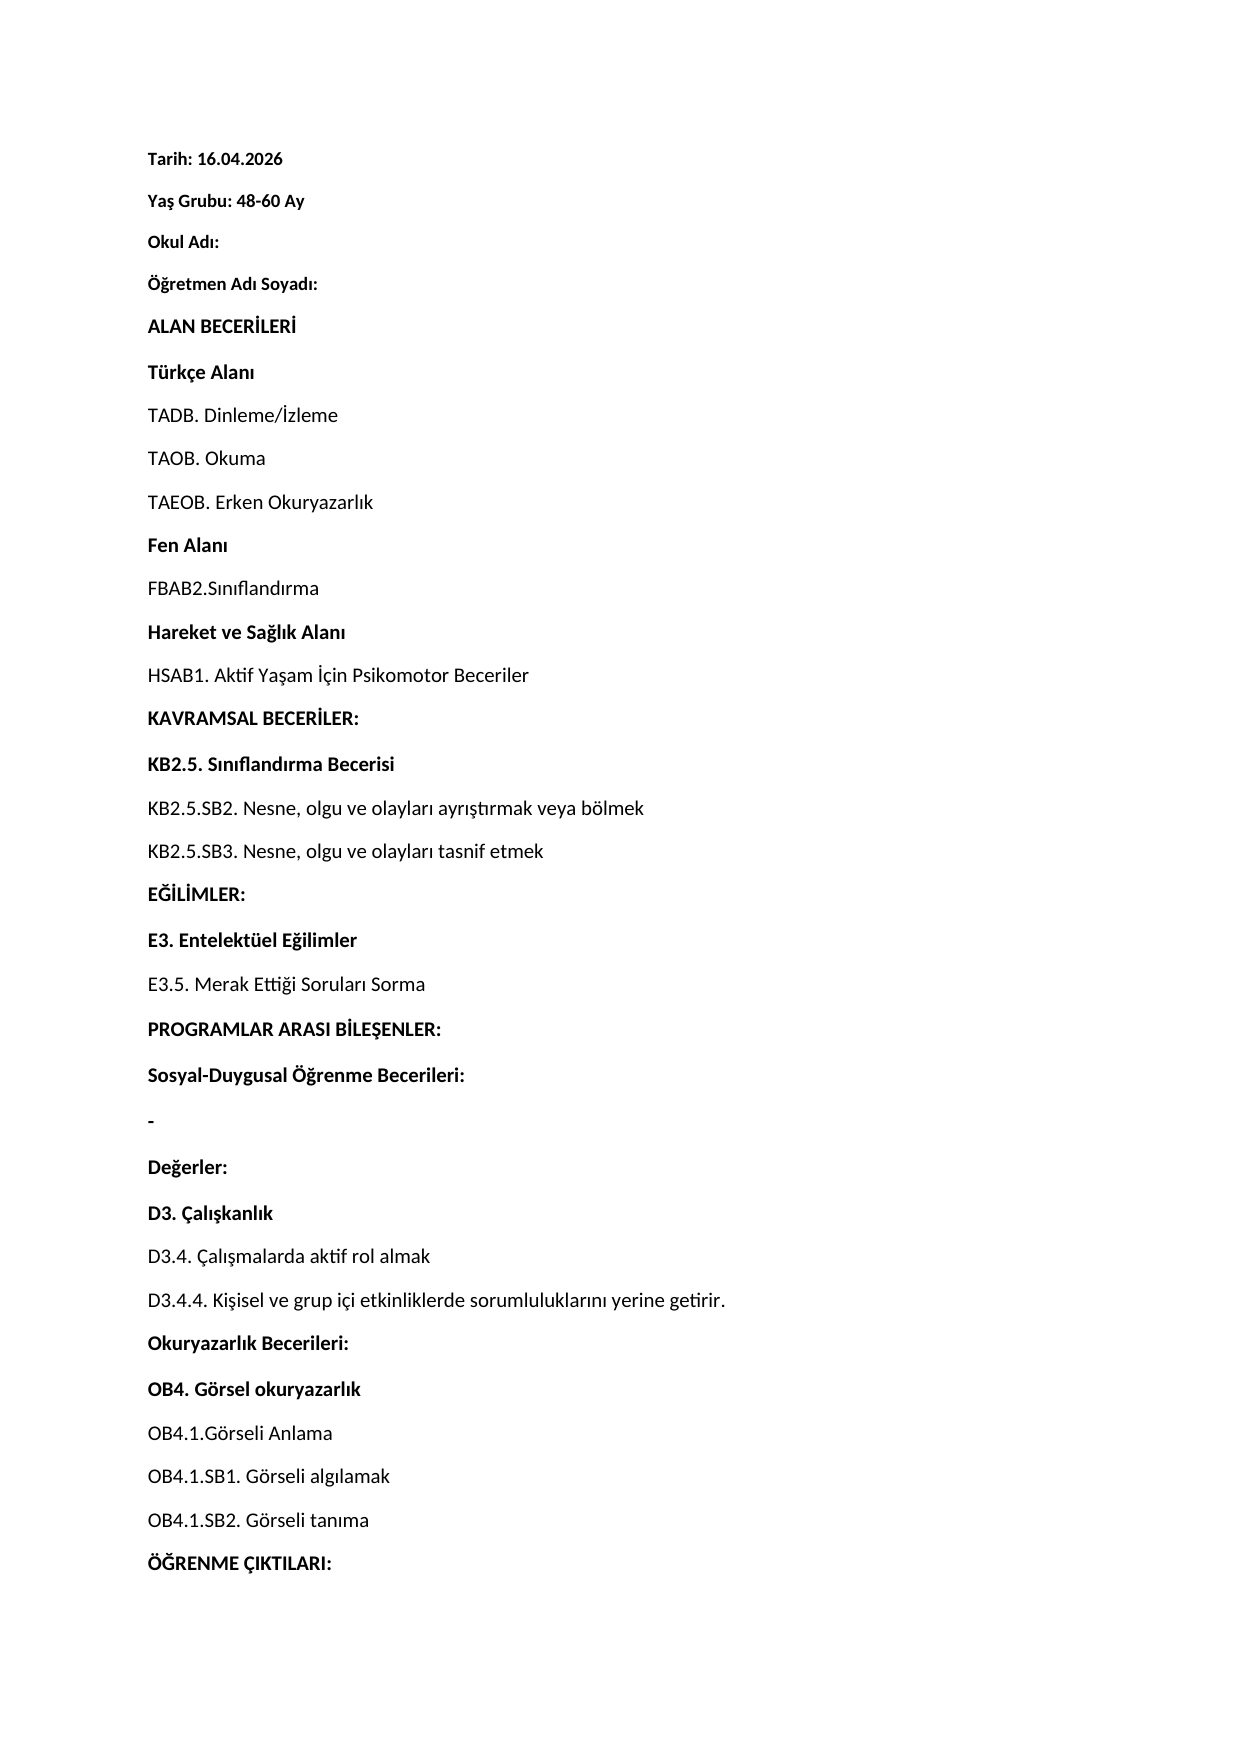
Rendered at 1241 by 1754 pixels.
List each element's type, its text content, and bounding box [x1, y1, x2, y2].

text E3. Entelektüel Eğilimler [148, 927, 1093, 953]
text D3.4. Çalışmalarda aktif rol almak [148, 1243, 1093, 1269]
text Yaş Grubu: 48-60 Ay [148, 189, 1093, 212]
text D3. Çalışkanlık [148, 1200, 1093, 1225]
text KB2.5. Sınıflandırma Becerisi [148, 751, 1093, 777]
text D3.4.4. Kişisel ve grup içi etkinliklerde sorumluluklarını yerine getirir. [148, 1287, 1093, 1312]
text Sosyal-Duygusal Öğrenme Becerileri: [148, 1062, 1093, 1088]
text HSAB1. Aktif Yaşam İçin Psikomotor Beceriler [148, 662, 1093, 688]
text KAVRAMSAL BECERİLER: [148, 706, 1093, 731]
text - [148, 1108, 1093, 1134]
text TAOB. Okuma [148, 446, 1093, 471]
text OB4. Görsel okuryazarlık [148, 1376, 1093, 1402]
text E3.5. Merak Ettiği Soruları Sorma [148, 971, 1093, 996]
text ALAN BECERİLERİ [148, 313, 1093, 338]
text TADB. Dinleme/İzleme [148, 402, 1093, 428]
text ÖĞRENME ÇIKTILARI: [148, 1551, 1093, 1576]
text OB4.1.Görseli Anlama [148, 1420, 1093, 1445]
text Okul Adı: [148, 230, 1093, 253]
text PROGRAMLAR ARASI BİLEŞENLER: [148, 1017, 1093, 1042]
text EĞİLİMLER: [148, 881, 1093, 907]
text Okuryazarlık Becerileri: [148, 1331, 1093, 1356]
text Hareket ve Sağlık Alanı [148, 619, 1093, 644]
text Türkçe Alanı [148, 359, 1093, 384]
text KB2.5.SB2. Nesne, olgu ve olayları ayrıştırmak veya bölmek [148, 795, 1093, 820]
text TAEOB. Erken Okuryazarlık [148, 489, 1093, 514]
text KB2.5.SB3. Nesne, olgu ve olayları tasnif etmek [148, 838, 1093, 863]
text FBAB2.Sınıflandırma [148, 576, 1093, 601]
text Tarih: 16.04.2026 [148, 148, 1093, 171]
text OB4.1.SB2. Görseli tanıma [148, 1507, 1093, 1532]
text OB4.1.SB1. Görseli algılamak [148, 1463, 1093, 1489]
text Değerler: [148, 1154, 1093, 1179]
text Fen Alanı [148, 532, 1093, 558]
text Öğretmen Adı Soyadı: [148, 272, 1093, 294]
